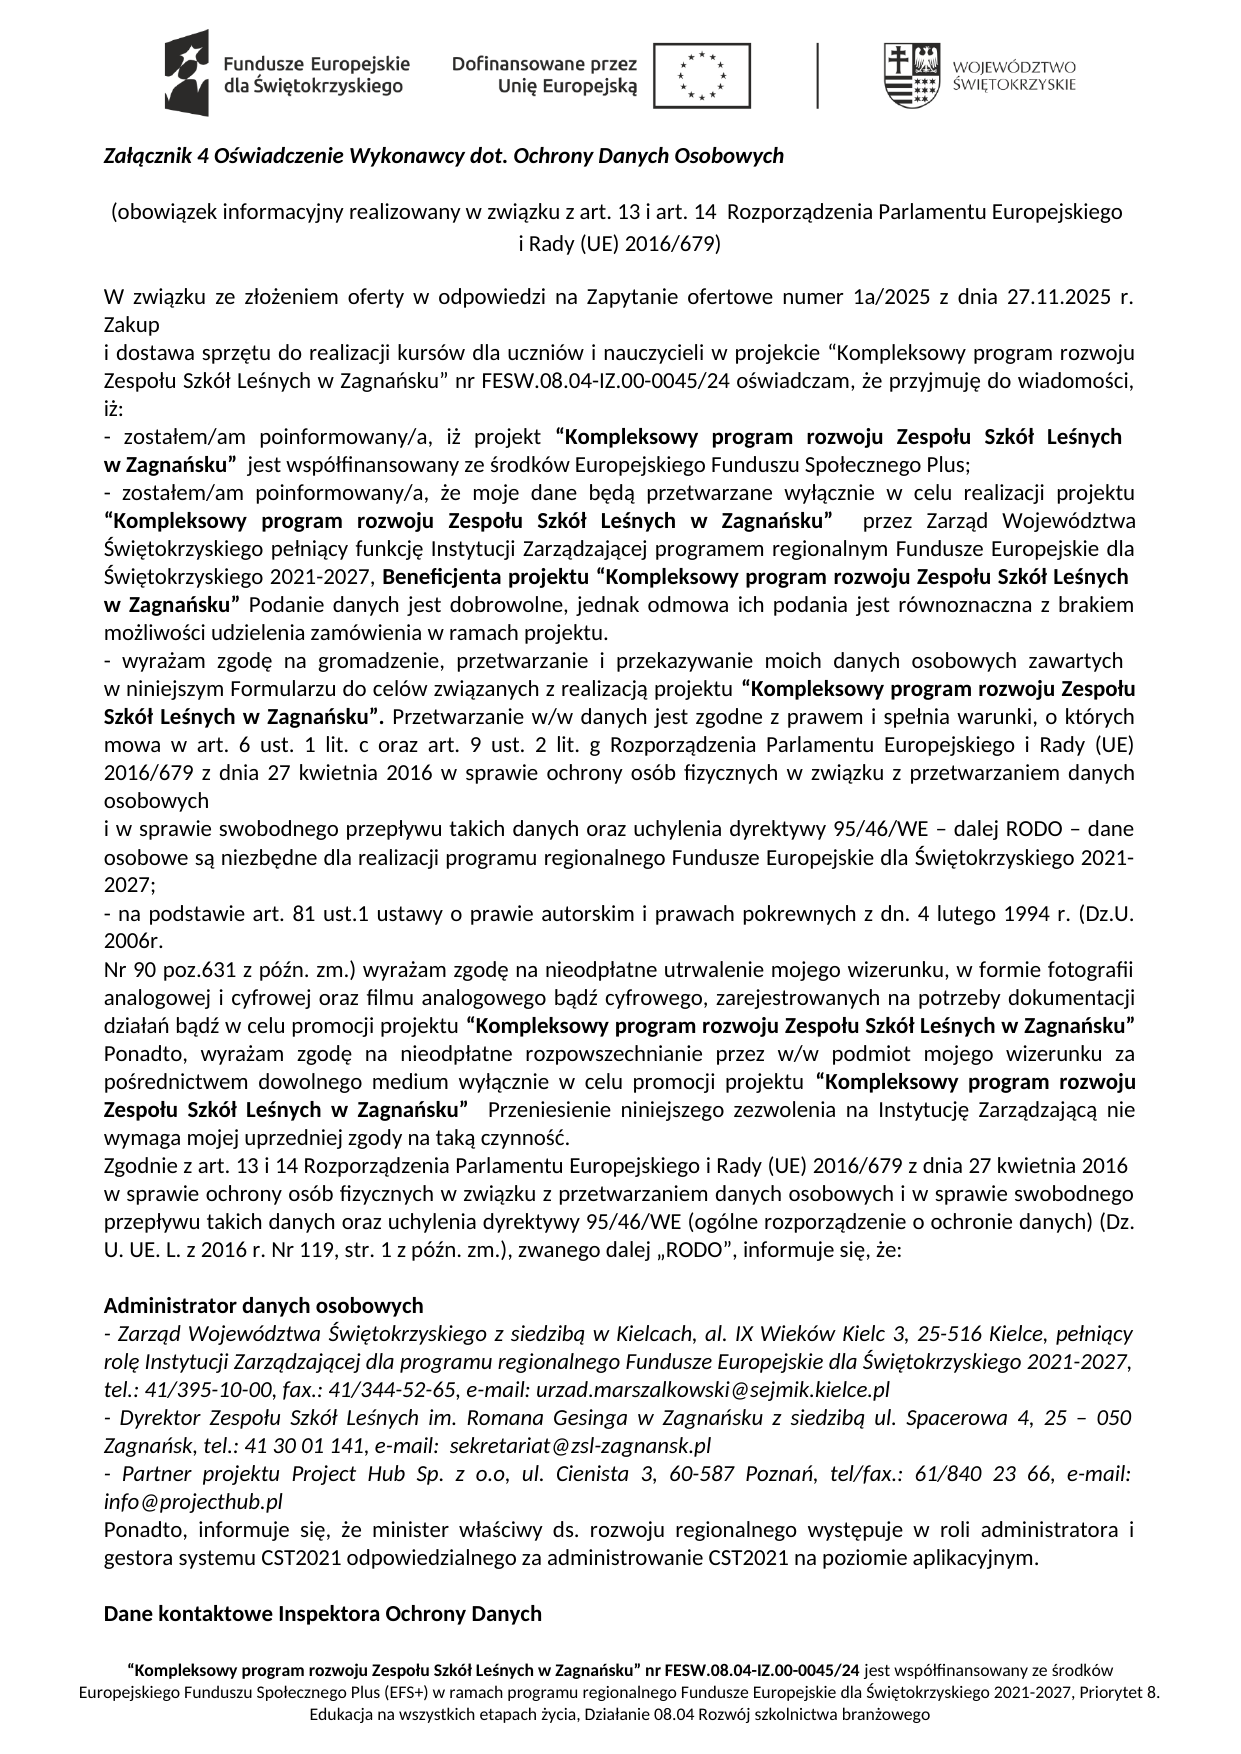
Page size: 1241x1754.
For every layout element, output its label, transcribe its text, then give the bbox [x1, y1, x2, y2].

text - Dyrektor Zespołu Szkół Leśnych im. Romana Gesinga w Zagnańsku z siedzibą ul. Spacerowa 4, 25 – 050 Zagnańsk, tel.: 41 30 01 141, e-mail: sekretariat@zsl-zagnansk.pl [103, 1403, 1137, 1459]
text - Partner projektu Project Hub Sp. z o.o, ul. Cienista 3, 60-587 Poznań, tel/fax.: 61/840 23 66, e-mail: info@projecthub.pl [103, 1459, 1137, 1515]
text - zostałem/am poinformowany/a, iż projekt “Kompleksowy program rozwoju Zespołu Szkół Leśnych w Zagnańsku” jest współfinansowany ze środków Europejskiego Funduszu Społecznego Plus; [103, 422, 1137, 478]
text - wyrażam zgodę na gromadzenie, przetwarzanie i przekazywanie moich danych osobowych zawartych w niniejszym Formularzu do celów związanych z realizacją projektu “Kompleksowy program rozwoju Zespołu Szkół Leśnych w Zagnańsku”. Przetwarzanie w/w danych jest zgodne z prawem i spełnia warunki, o których mowa w art. 6 ust. 1 lit. c oraz art. 9 ust. 2 lit. g Rozporządzenia Parlamentu Europejskiego i Rady (UE) 2016/679 z dnia 27 kwietnia 2016 w sprawie ochrony osób fizycznych w związku z przetwarzaniem danych osobowych i w sprawie swobodnego przepływu takich danych oraz uchylenia dyrektywy 95/46/WE – dalej RODO – dane osobowe są niezbędne dla realizacji programu regionalnego Fundusze Europejskie dla Świętokrzyskiego 2021-2027; [103, 646, 1137, 899]
text - zostałem/am poinformowany/a, że moje dane będą przetwarzane wyłącznie w celu realizacji projektu “Kompleksowy program rozwoju Zespołu Szkół Leśnych w Zagnańsku” przez Zarząd Województwa Świętokrzyskiego pełniący funkcję Instytucji Zarządzającej programem regionalnym Fundusze Europejskie dla Świętokrzyskiego 2021-2027, Beneficjenta projektu “Kompleksowy program rozwoju Zespołu Szkół Leśnych w Zagnańsku” Podanie danych jest dobrowolne, jednak odmowa ich podania jest równoznaczna z brakiem możliwości udzielenia zamówienia w ramach projektu. [103, 478, 1137, 646]
text Administrator danych osobowych [103, 1291, 1137, 1319]
text Ponadto, informuje się, że minister właściwy ds. rozwoju regionalnego występuje w roli administratora i gestora systemu CST2021 odpowiedzialnego za administrowanie CST2021 na poziomie aplikacyjnym. [103, 1515, 1137, 1571]
text Dane kontaktowe Inspektora Ochrony Danych [103, 1599, 1137, 1627]
text Załącznik 4 Oświadczenie Wykonawcy dot. Ochrony Danych Osobowych [103, 141, 1137, 169]
text (obowiązek informacyjny realizowany w związku z art. 13 i art. 14 Rozporządzenia Parlamentu Europejskiego i Rady (UE) 2016/679) [103, 197, 1137, 257]
picture [164, 29, 1076, 117]
text - na podstawie art. 81 ust.1 ustawy o prawie autorskim i prawach pokrewnych z dn. 4 lutego 1994 r. (Dz.U. 2006r. Nr 90 poz.631 z późn. zm.) wyrażam zgodę na nieodpłatne utrwalenie mojego wizerunku, w formie fotografii analogowej i cyfrowej oraz filmu analogowego bądź cyfrowego, zarejestrowanych na potrzeby dokumentacji działań bądź w celu promocji projektu “Kompleksowy program rozwoju Zespołu Szkół Leśnych w Zagnańsku” Ponadto, wyrażam zgodę na nieodpłatne rozpowszechnianie przez w/w podmiot mojego wizerunku za pośrednictwem dowolnego medium wyłącznie w celu promocji projektu “Kompleksowy program rozwoju Zespołu Szkół Leśnych w Zagnańsku” Przeniesienie niniejszego zezwolenia na Instytucję Zarządzającą nie wymaga mojej uprzedniej zgody na taką czynność. [103, 899, 1137, 1151]
text W związku ze złożeniem oferty w odpowiedzi na Zapytanie ofertowe numer 1a/2025 z dnia 27.11.2025 r. Zakup i dostawa sprzętu do realizacji kursów dla uczniów i nauczycieli w projekcie “Kompleksowy program rozwoju Zespołu Szkół Leśnych w Zagnańsku” nr FESW.08.04-IZ.00-0045/24 oświadczam, że przyjmuję do wiadomości, iż: [103, 282, 1137, 422]
text - Zarząd Województwa Świętokrzyskiego z siedzibą w Kielcach, al. IX Wieków Kielc 3, 25-516 Kielce, pełniący rolę Instytucji Zarządzającej dla programu regionalnego Fundusze Europejskie dla Świętokrzyskiego 2021-2027, tel.: 41/395-10-00, fax.: 41/344-52-65, e-mail: urzad.marszalkowski@sejmik.kielce.pl [103, 1319, 1137, 1403]
text Zgodnie z art. 13 i 14 Rozporządzenia Parlamentu Europejskiego i Rady (UE) 2016/679 z dnia 27 kwietnia 2016 w sprawie ochrony osób fizycznych w związku z przetwarzaniem danych osobowych i w sprawie swobodnego przepływu takich danych oraz uchylenia dyrektywy 95/46/WE (ogólne rozporządzenie o ochronie danych) (Dz. U. UE. L. z 2016 r. Nr 119, str. 1 z późn. zm.), zwanego dalej „RODO”, informuje się, że: [103, 1151, 1137, 1263]
